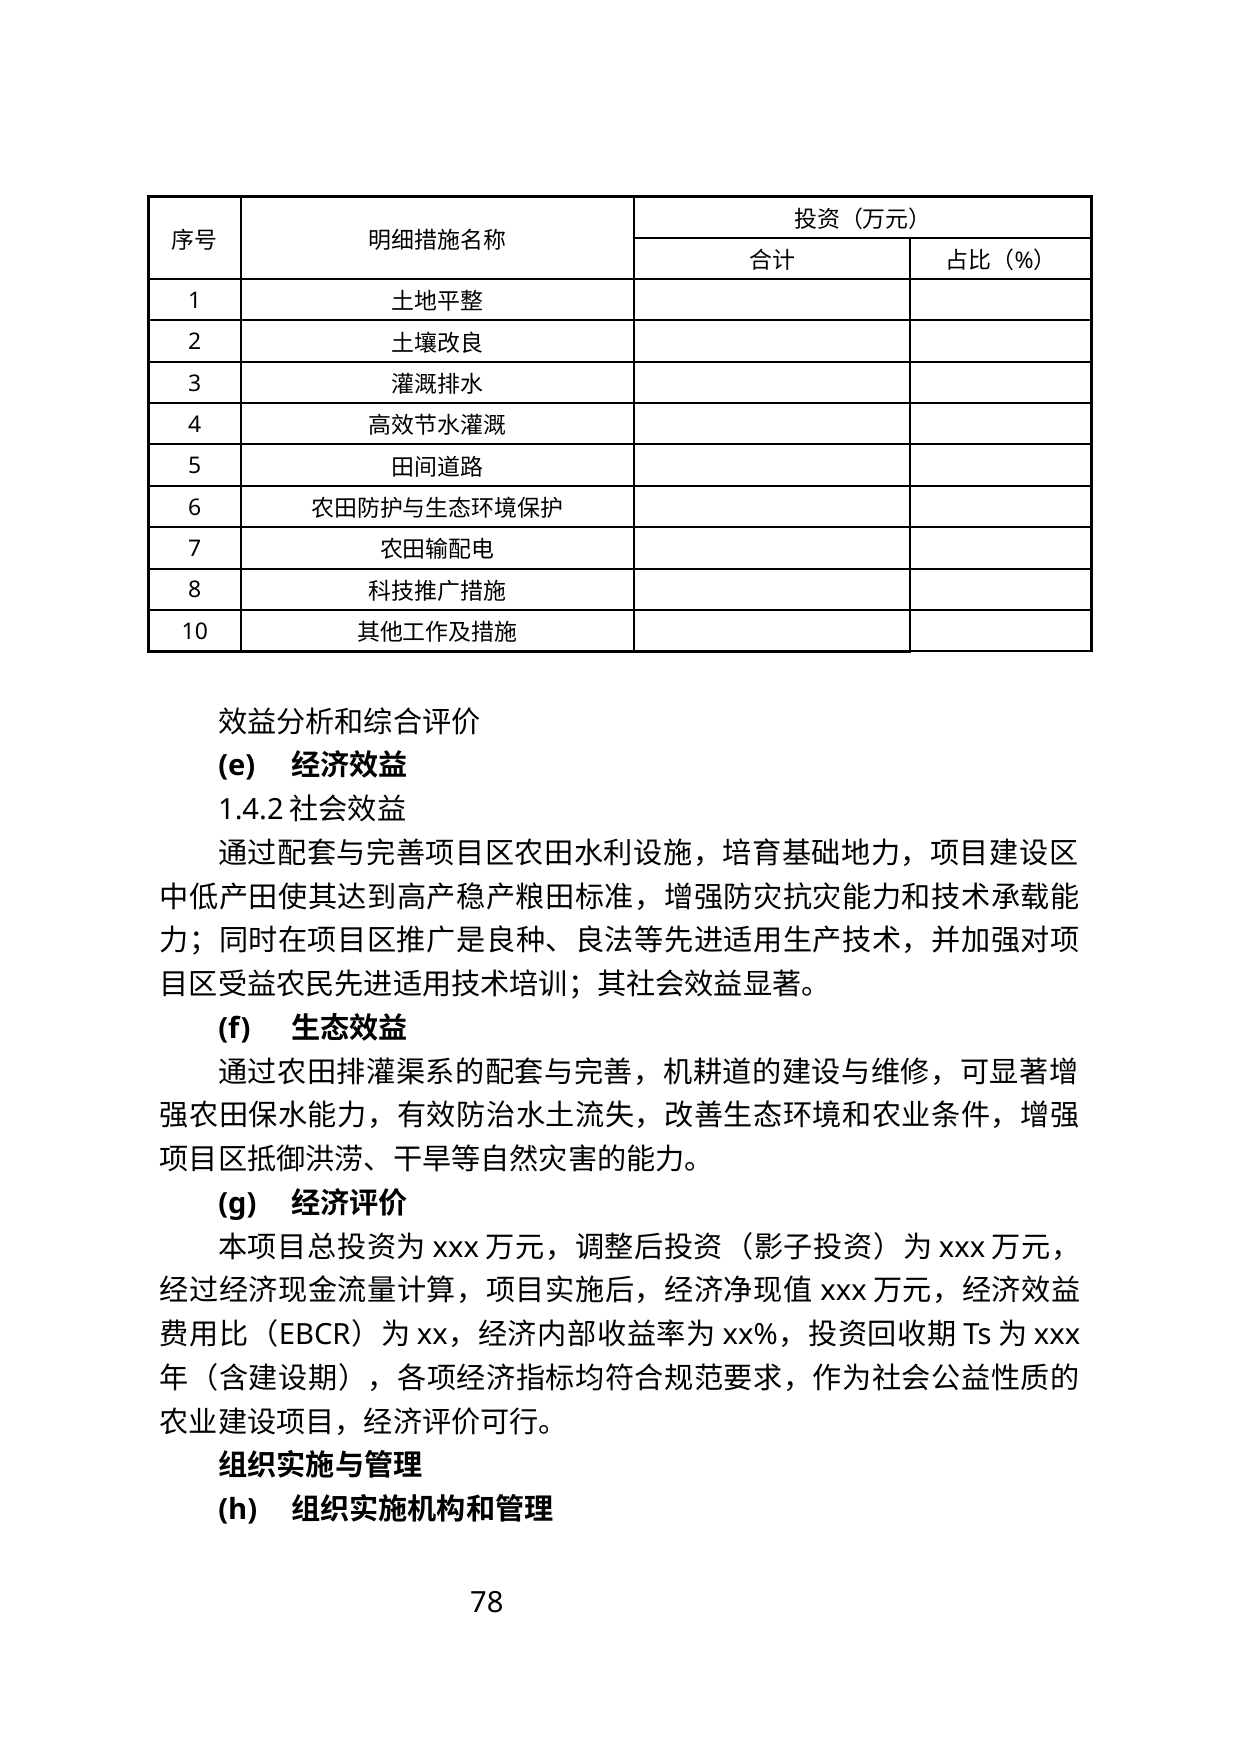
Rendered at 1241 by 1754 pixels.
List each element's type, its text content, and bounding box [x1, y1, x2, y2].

text 本项目总投资为xxx万元，调整后投资（影子投资）为xxx万元，经过经济现金流量计算，项目实施后，经济净现值xxx万元，经济效益费用比（EBCR）为xx，经济内部收益率为xx%，投资回收期Ts为xxx年（含建设期），各项经济指标均符合规范要求，作为社会公益性质的农业建设项目，经济评价可行。 [159, 1222, 1081, 1441]
table_cell [911, 487, 1090, 526]
table_cell [911, 321, 1090, 361]
table_cell 土地平整 [242, 280, 633, 319]
table_cell 7 [150, 528, 240, 567]
table_cell [635, 487, 909, 526]
table_cell [911, 445, 1090, 485]
table_cell 灌溉排水 [242, 363, 633, 402]
text 效益分析和综合评价 [159, 697, 1081, 741]
table_cell 1 [150, 280, 240, 319]
table_cell [911, 570, 1090, 609]
table_cell 农田输配电 [242, 528, 633, 567]
table_cell 土壤改良 [242, 321, 633, 361]
table_cell 科技推广措施 [242, 570, 633, 609]
table_cell 农田防护与生态环境保护 [242, 487, 633, 526]
table_header 序号 [150, 198, 240, 278]
table_cell 合计 [635, 239, 909, 278]
table_cell 占比（%） [911, 239, 1090, 278]
table_cell 6 [150, 487, 240, 526]
table_cell 10 [150, 611, 240, 650]
text 组织实施与管理 [159, 1441, 1081, 1484]
table_header 明细措施名称 [242, 198, 633, 278]
table_cell [911, 404, 1090, 443]
table_cell [635, 363, 909, 402]
table_cell [635, 570, 909, 609]
table_cell 5 [150, 445, 240, 485]
table_cell [635, 321, 909, 361]
text 1.4.2社会效益 [159, 784, 1081, 828]
table_cell [635, 445, 909, 485]
table_cell [911, 528, 1090, 567]
table_cell [911, 611, 1090, 650]
table_cell 高效节水灌溉 [242, 404, 633, 443]
list 生态效益 [159, 1003, 1081, 1047]
table_cell 田间道路 [242, 445, 633, 485]
table_cell [911, 363, 1090, 402]
table_cell 3 [150, 363, 240, 402]
table_header 投资（万元） [635, 198, 1090, 237]
text 通过配套与完善项目区农田水利设施，培育基础地力，项目建设区中低产田使其达到高产稳产粮田标准，增强防灾抗灾能力和技术承载能力；同时在项目区推广是良种、良法等先进适用生产技术，并加强对项目区受益农民先进适用技术培训；其社会效益显著。 [159, 828, 1081, 1003]
text 通过农田排灌渠系的配套与完善，机耕道的建设与维修，可显著增强农田保水能力，有效防治水土流失，改善生态环境和农业条件，增强项目区抵御洪涝、干旱等自然灾害的能力。 [159, 1047, 1081, 1178]
table_cell 2 [150, 321, 240, 361]
list 经济效益 [159, 741, 1081, 784]
table_cell 4 [150, 404, 240, 443]
list 经济评价 [159, 1178, 1081, 1222]
table_cell 8 [150, 570, 240, 609]
table_cell [635, 611, 909, 650]
table_cell [635, 404, 909, 443]
list 组织实施机构和管理 [159, 1484, 1081, 1528]
table_cell [635, 528, 909, 567]
table_cell 其他工作及措施 [242, 611, 633, 650]
table_cell [635, 280, 909, 319]
table_cell [911, 280, 1090, 319]
